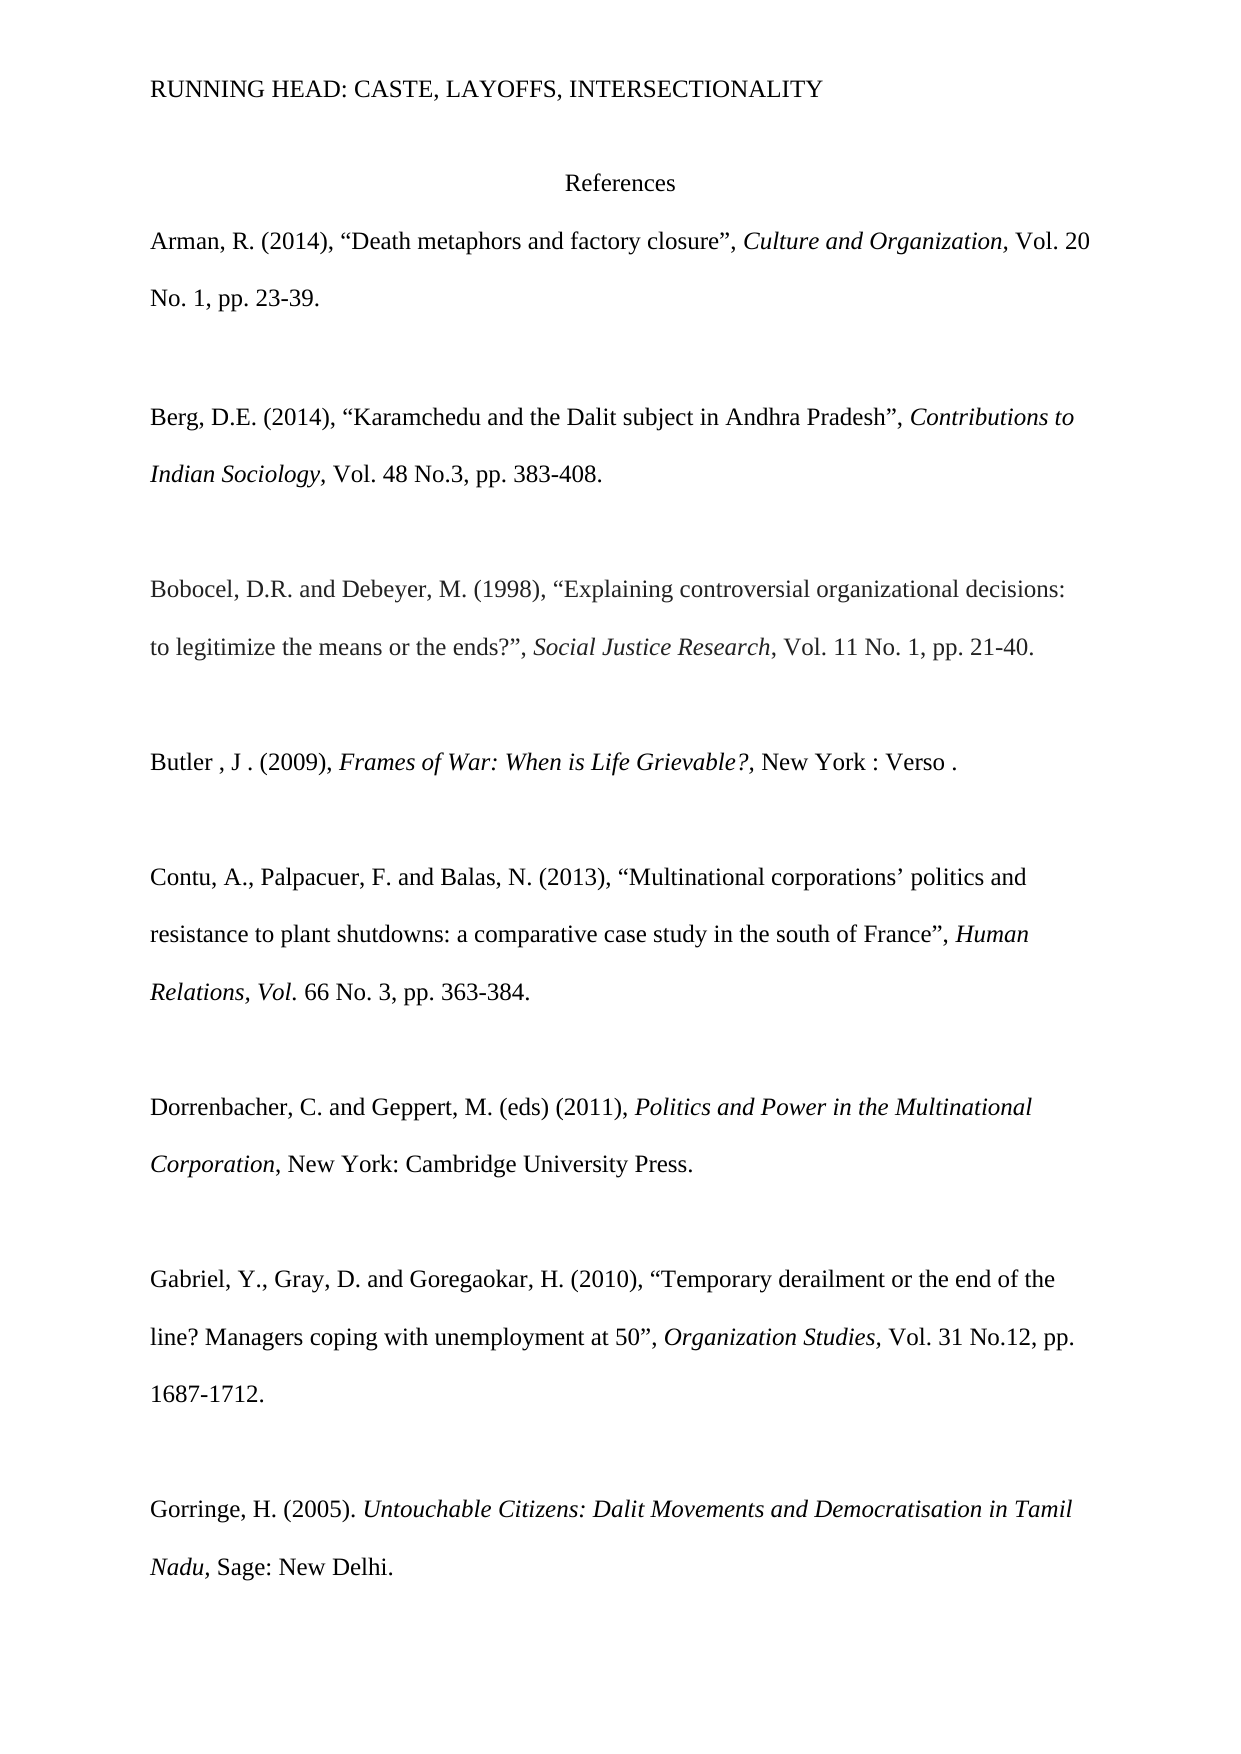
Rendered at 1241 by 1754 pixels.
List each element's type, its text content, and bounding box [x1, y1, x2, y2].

text Arman, R. (2014), “Death metaphors and factory closure”, Culture and Organization, Vol. 20 No. 1, pp. 23-39. [150, 226, 1090, 312]
text Berg, D.E. (2014), “Karamchedu and the Dalit subject in Andhra Pradesh”, Contributions to Indian Sociology, Vol. 48 No.3, pp. 383-408. [150, 402, 1090, 488]
text Contu, A., Palpacuer, F. and Balas, N. (2013), “Multinational corporations’ politics and resistance to plant shutdowns: a comparative case study in the south of France”, Human Relations, Vol. 66 No. 3, pp. 363-384. [150, 862, 1090, 1006]
text Gorringe, H. (2005). Untouchable Citizens: Dalit Movements and Democratisation in Tamil Nadu, Sage: New Delhi. [150, 1494, 1090, 1581]
text References [150, 168, 1090, 197]
text Bobocel, D.R. and Debeyer, M. (1998), “Explaining controversial organizational decisions: to legitimize the means or the ends?”, Social Justice Research, Vol. 11 No. 1, pp. 21-40. [150, 574, 1090, 661]
text Butler , J . (2009), Frames of War: When is Life Grievable?, New York : Verso . [150, 747, 1090, 776]
text Dorrenbacher, C. and Geppert, M. (eds) (2011), Politics and Power in the Multinational Corporation, New York: Cambridge University Press. [150, 1092, 1090, 1178]
text Gabriel, Y., Gray, D. and Goregaokar, H. (2010), “Temporary derailment or the end of the line? Managers coping with unemployment at 50”, Organization Studies, Vol. 31 No.12, pp. 1687-1712. [150, 1264, 1090, 1408]
